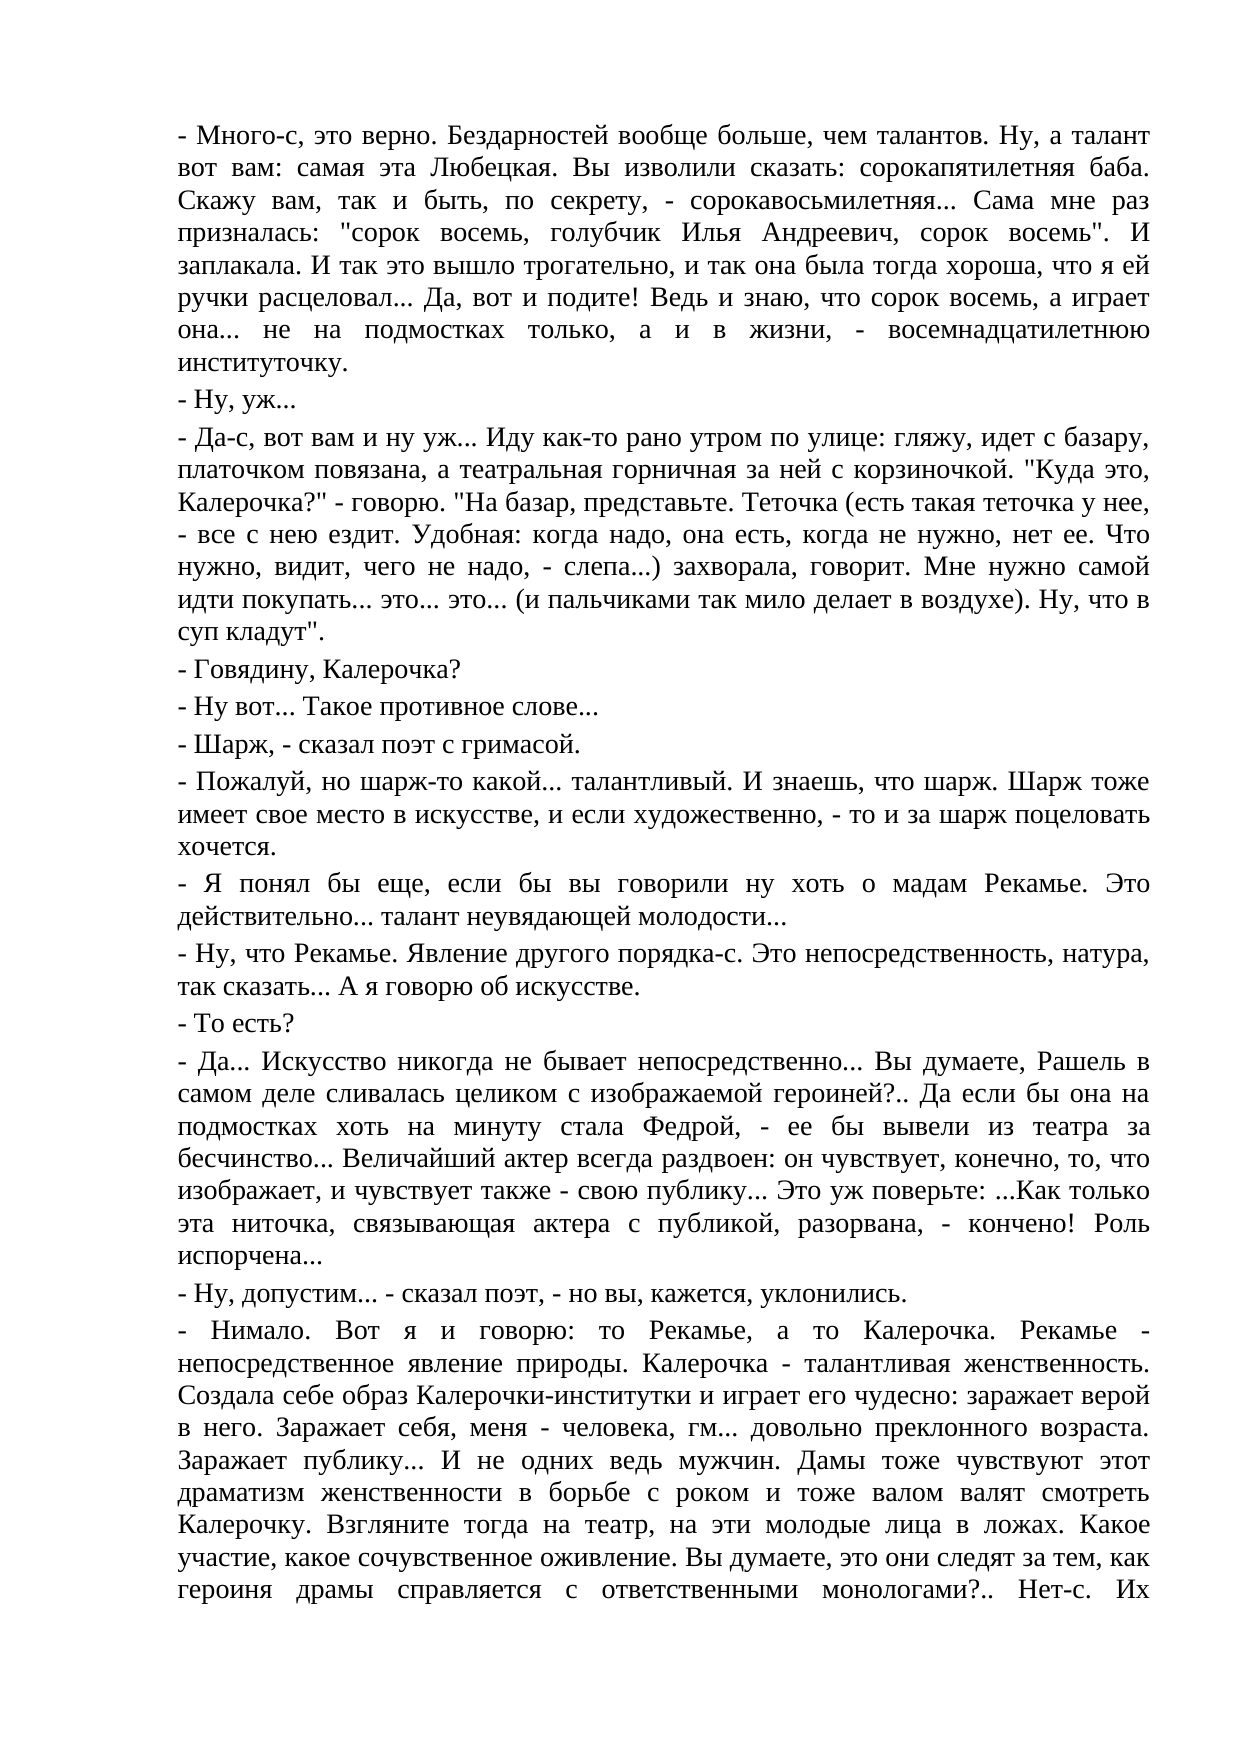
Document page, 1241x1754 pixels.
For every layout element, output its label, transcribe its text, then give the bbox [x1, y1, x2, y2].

text - Ну, что Рекамье. Явление другого порядка-с. Это непосредственность, натура, так сказать... А я говорю об искусстве. [177, 936, 1152, 1001]
text - Ну, допустим... - сказал поэт, - но вы, кажется, уклонились. [177, 1276, 1152, 1308]
text - Ну, уж... [177, 382, 1152, 415]
text - Много-с, это верно. Бездарностей вообще больше, чем талантов. Ну, а талант вот вам: самая эта Любецкая. Вы изволили сказать: сорокапятилетняя баба. Скажу вам, так и быть, по секрету, - сорокавосьмилетняя... Сама мне раз призналась: "сорок восемь, голубчик Илья Андреевич, сорок восемь". И заплакала. И так это вышло трогательно, и так она была тогда хороша, что я ей ручки расцеловал... Да, вот и подите! Ведь и знаю, что сорок восемь, а играет она... не на подмостках только, а и в жизни, - восемнадцатилетнюю институточку. [177, 118, 1152, 377]
text - Ну вот... Такое противное слове... [177, 689, 1152, 722]
text - Да-с, вот вам и ну уж... Иду как-то рано утром по улице: гляжу, идет с базару, платочком повязана, а театральная горничная за ней с корзиночкой. "Куда это, Калерочка?" - говорю. "На базар, представьте. Теточка (есть такая теточка у нее, - все с нею ездит. Удобная: когда надо, она есть, когда не нужно, нет ее. Что нужно, видит, чего не надо, - слепа...) захворала, говорит. Мне нужно самой идти покупать... это... это... (и пальчиками так мило делает в воздухе). Ну, что в суп кладут". [177, 420, 1152, 647]
text - Пожалуй, но шарж-то какой... талантливый. И знаешь, что шарж. Шарж тоже имеет свое место в искусстве, и если художественно, - то и за шарж поцеловать хочется. [177, 764, 1152, 861]
text - То есть? [177, 1006, 1152, 1039]
text - Шарж, - сказал поэт с гримасой. [177, 727, 1152, 759]
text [177, 1313, 1152, 1605]
text - Да... Искусство никогда не бывает непосредственно... Вы думаете, Рашель в самом деле сливалась целиком с изображаемой героиней?.. Да если бы она на подмостках хоть на минуту стала Федрой, - ее бы вывели из театра за бесчинство... Величайший актер всегда раздвоен: он чувствует, конечно, то, что изображает, и чувствует также - свою публику... Это уж поверьте: ...Как только эта ниточка, связывающая актера с публикой, разорвана, - кончено! Роль испорчена... [177, 1044, 1152, 1271]
text - Говядину, Калерочка? [177, 652, 1152, 684]
text - Я понял бы еще, если бы вы говорили ну хоть о мадам Рекамье. Это действительно... талант неувядающей молодости... [177, 867, 1152, 931]
